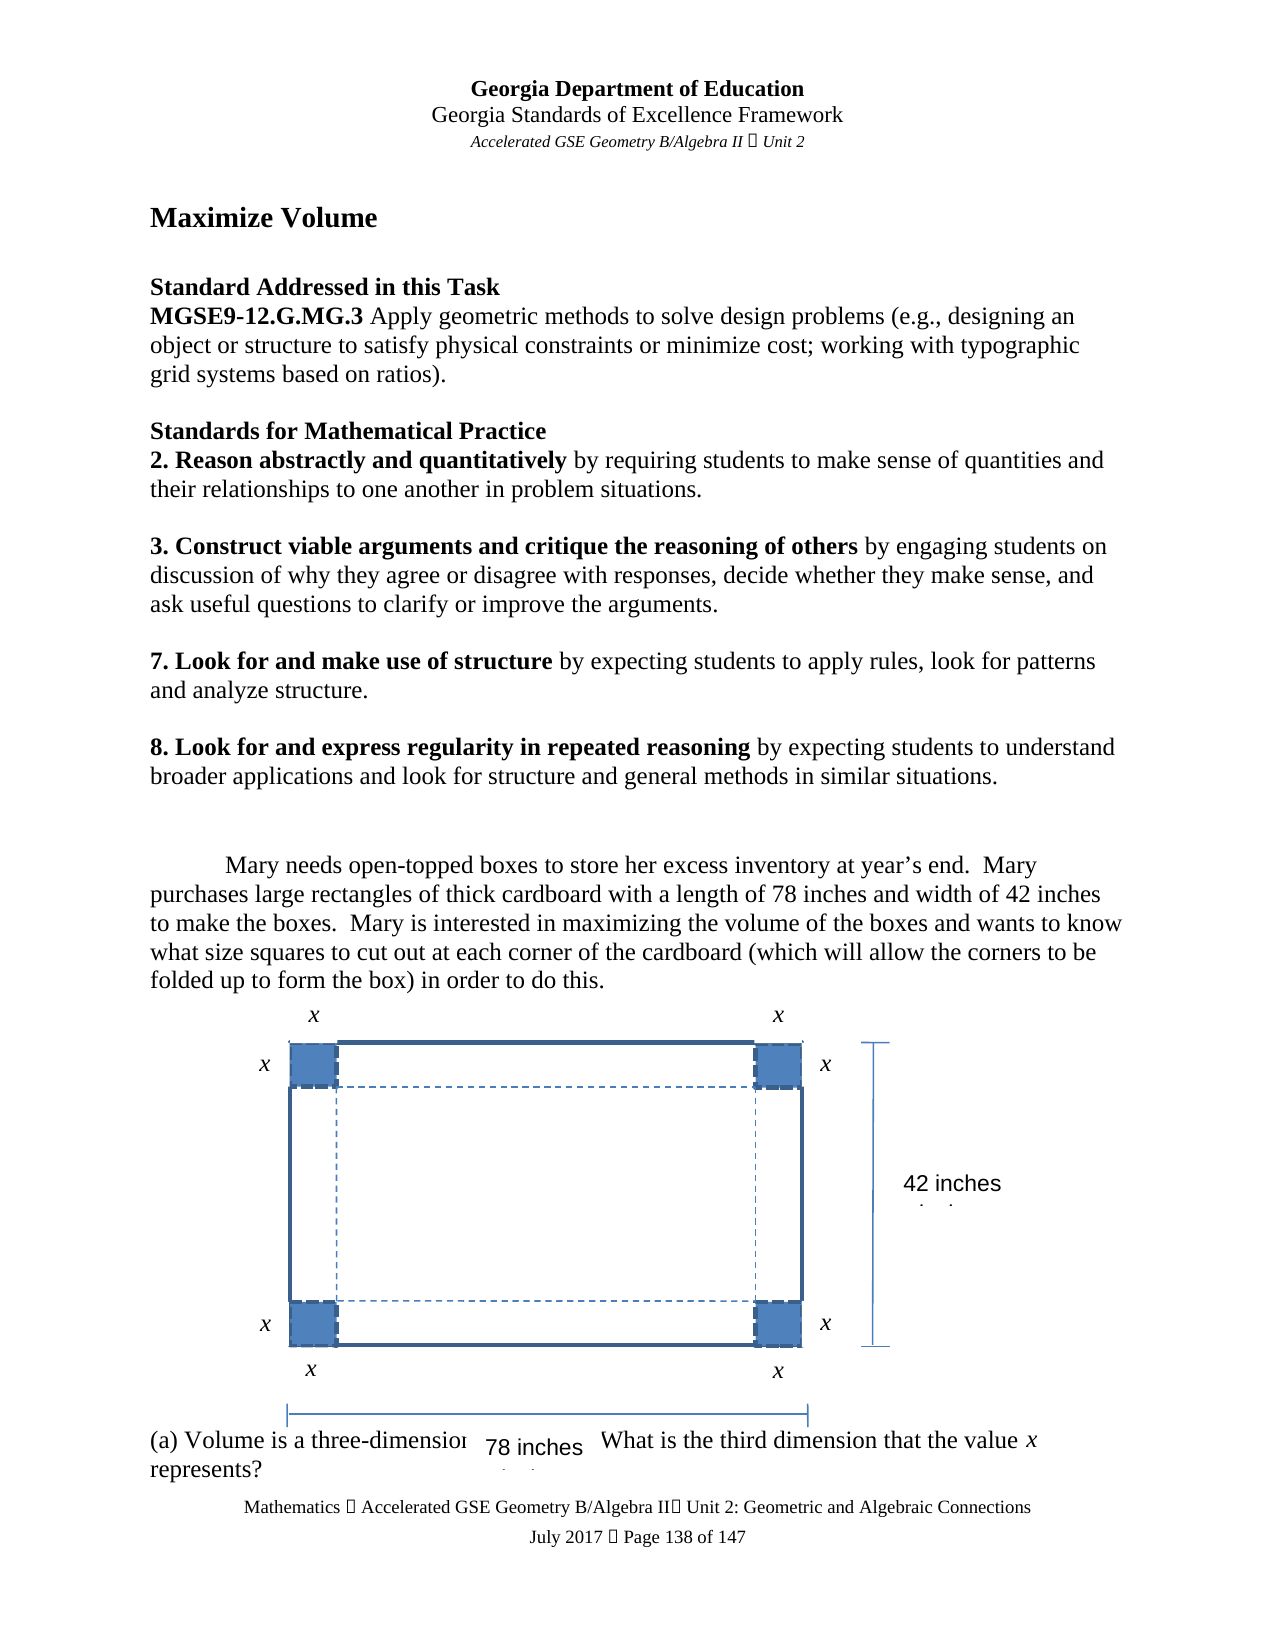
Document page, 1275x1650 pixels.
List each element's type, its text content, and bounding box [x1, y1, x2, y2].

text Standards for Mathematical Practice [150, 416, 1125, 445]
text 8. Look for and express regularity in repeated reasoning by expecting students to understand broader applications and look for structure and general methods in similar situations. [150, 732, 1125, 790]
text MGSE9-12.G.MG.3 Apply geometric methods to solve design problems (e.g., designing an object or structure to satisfy physical constraints or minimize cost; working with typographic grid systems based on ratios). [150, 301, 1125, 387]
text Mary needs open-topped boxes to store her excess inventory at year’s end. Mary purchases large rectangles of thick cardboard with a length of 78 inches and width of 42 inches to make the boxes. Mary is interested in maximizing the volume of the boxes and wants to know what size squares to cut out at each corner of the cardboard (which will allow the corners to be folded up to form the box) in order to do this. [150, 850, 1125, 994]
text 2. Reason abstractly and quantitatively by requiring students to make sense of quantities and their relationships to one another in problem situations. [150, 445, 1125, 502]
text 3. Construct viable arguments and critique the reasoning of others by engaging students on discussion of why they agree or disagree with responses, decide whether they make sense, and ask useful questions to clarify or improve the arguments. [150, 531, 1125, 617]
text 7. Look for and make use of structure by expecting students to apply rules, look for patterns and analyze structure. [150, 646, 1125, 704]
text Standard Addressed in this Task [150, 272, 1125, 301]
subtitle Maximize Volume [150, 200, 1125, 234]
text (a) Volume is a three-dimensional measure. What is the third dimension that the value represents? [150, 1425, 1125, 1483]
